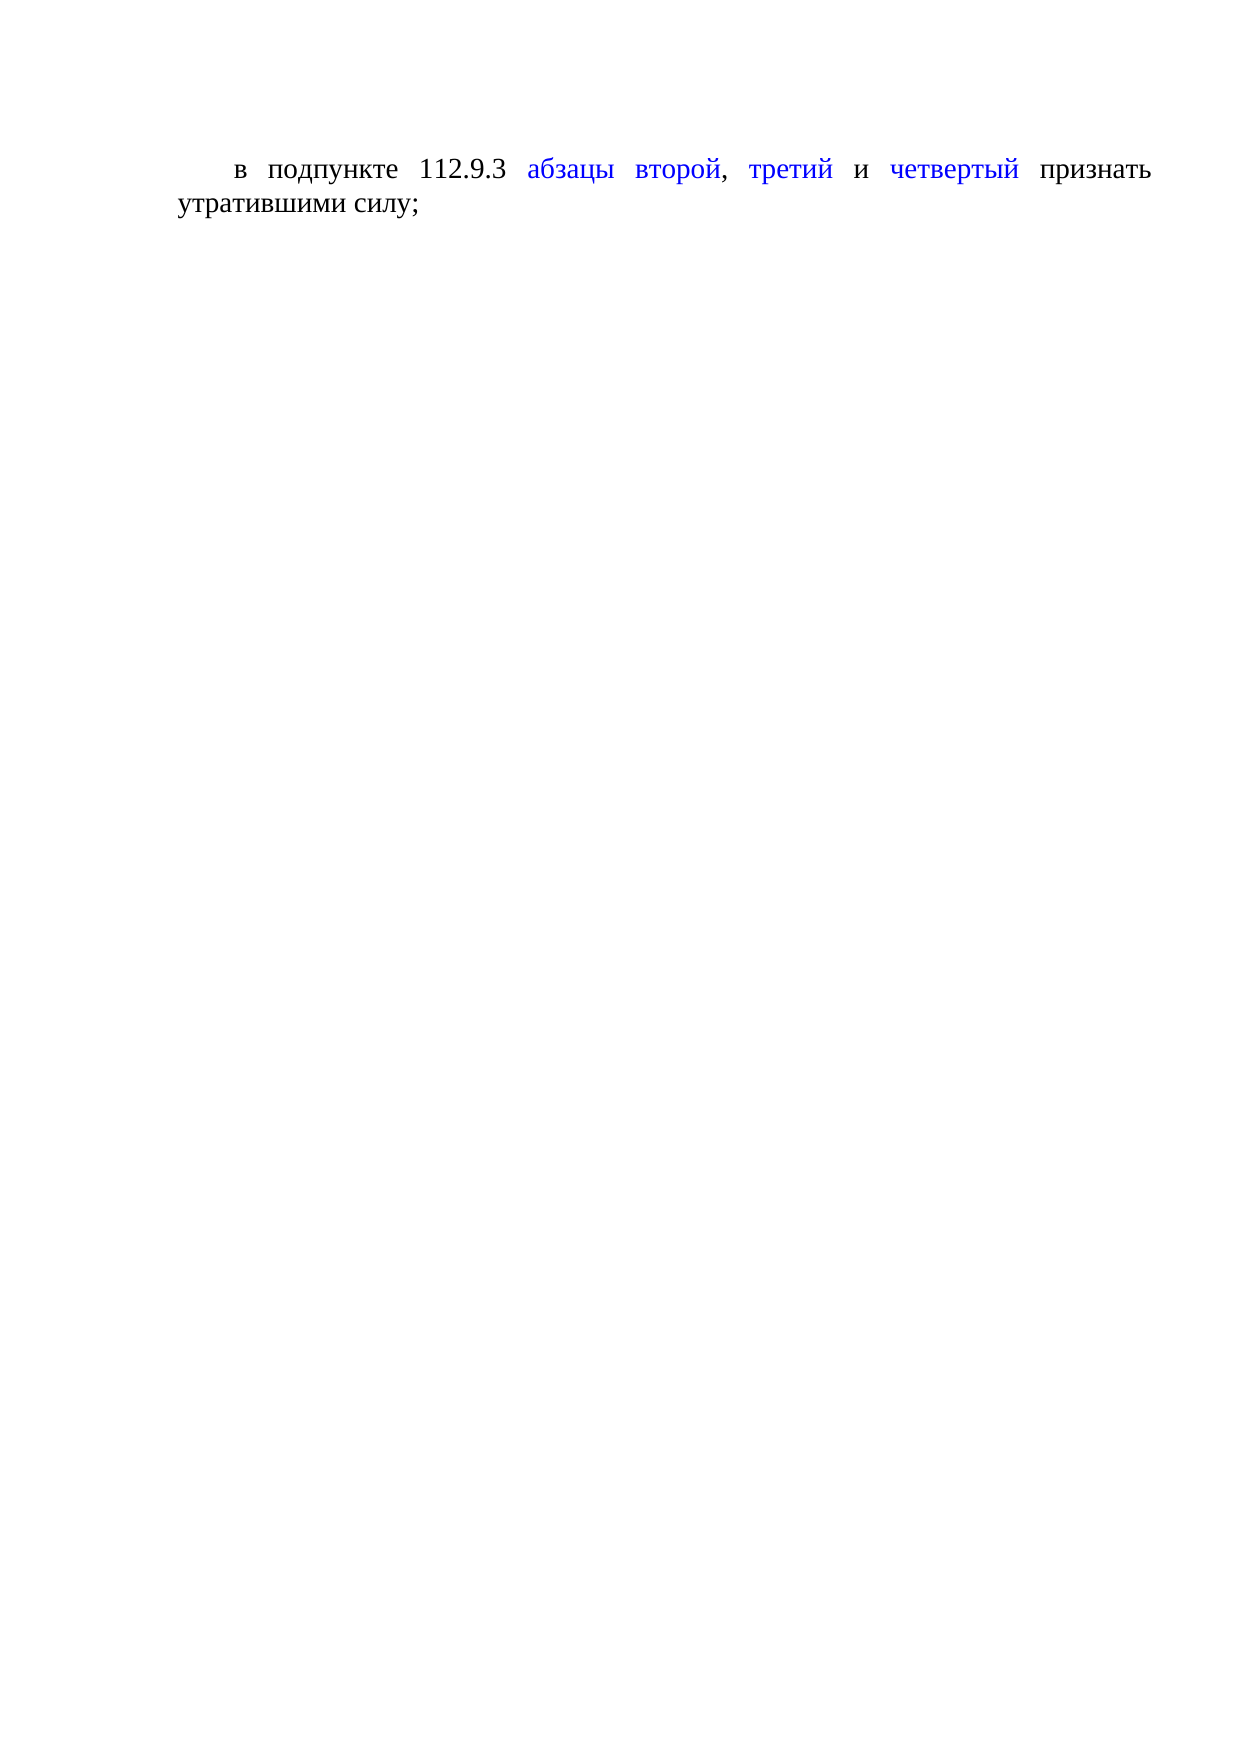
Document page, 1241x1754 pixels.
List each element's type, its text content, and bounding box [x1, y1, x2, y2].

text в подпункте 112.9.3 абзацы второй, третий и четвертый признать утратившими силу; [177, 152, 1152, 219]
